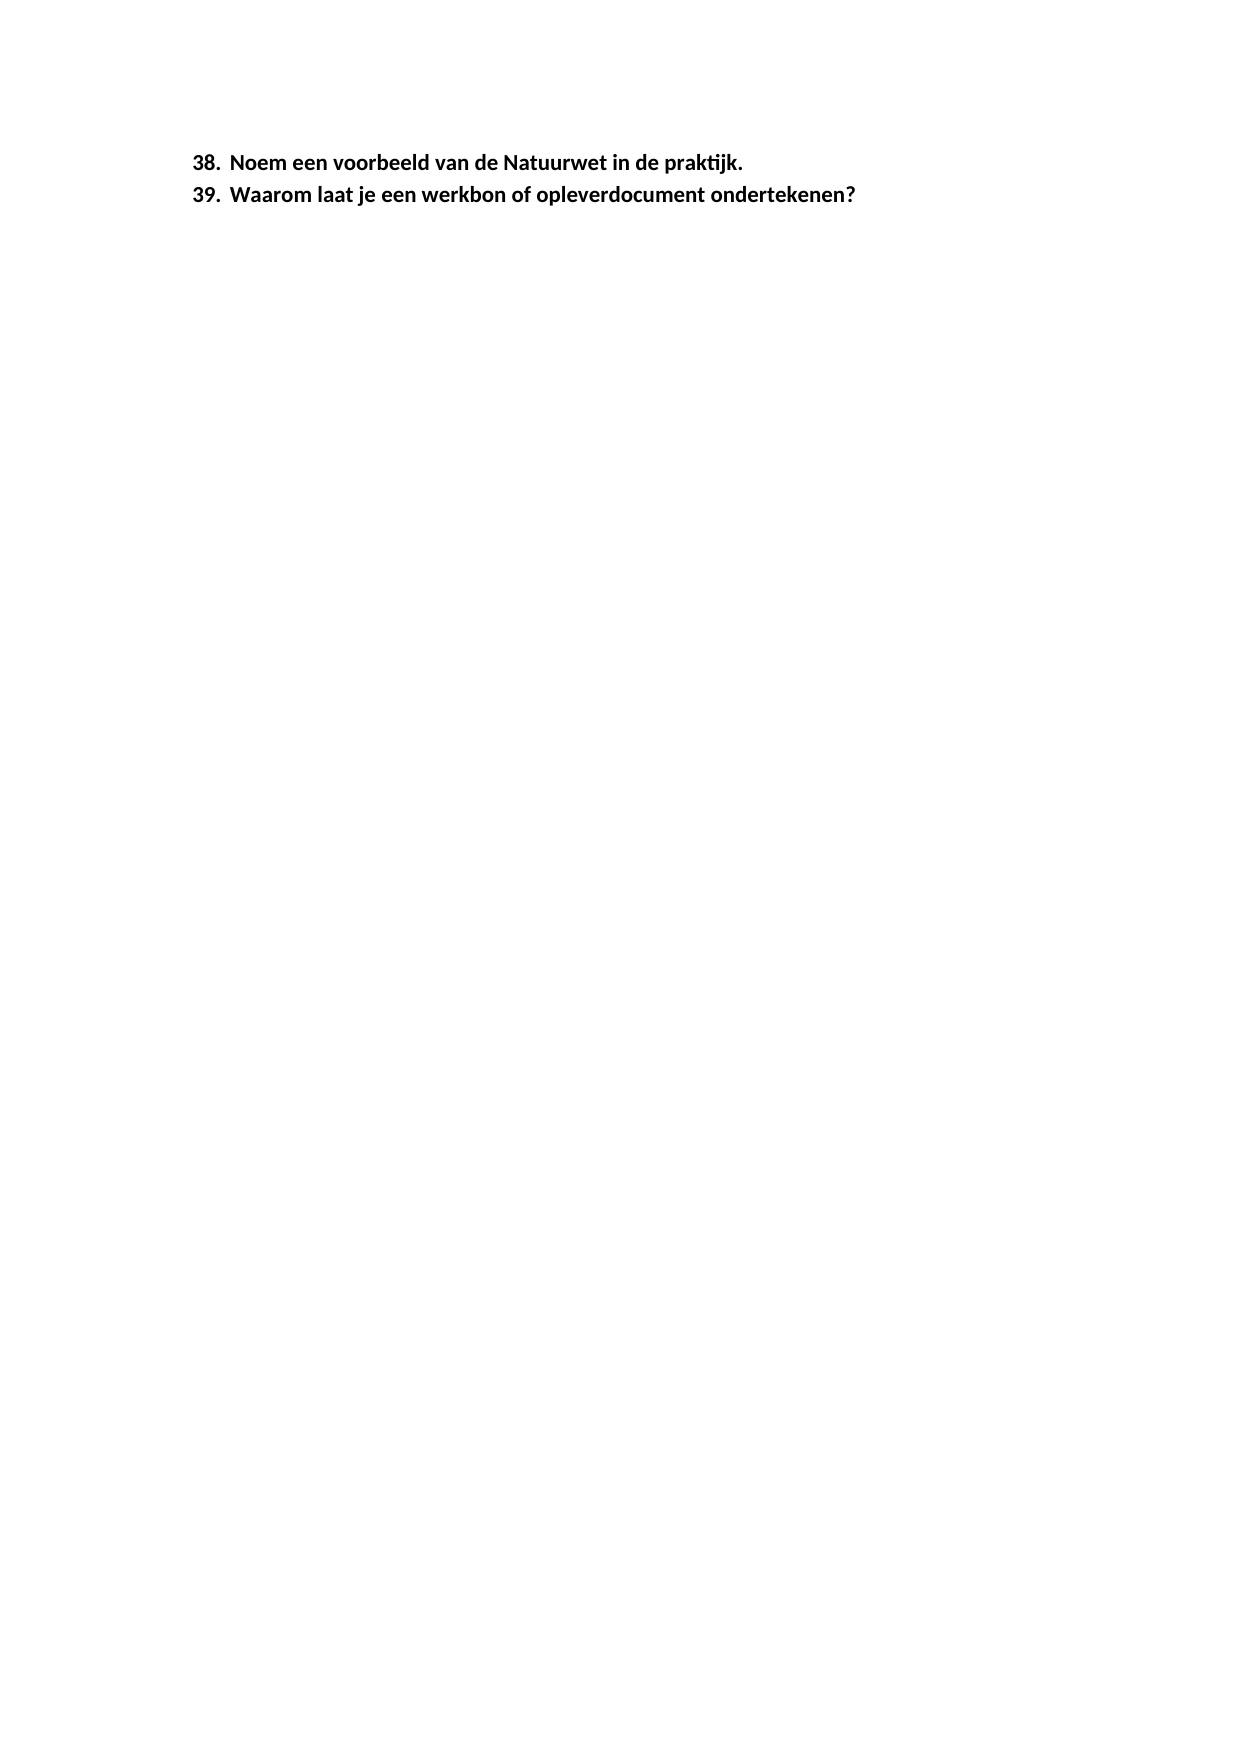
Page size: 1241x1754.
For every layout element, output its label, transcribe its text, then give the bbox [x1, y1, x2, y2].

list Waarom laat je een werkbon of opleverdocument ondertekenen? [192, 180, 1093, 208]
list Noem een voorbeeld van de Natuurwet in de praktijk. [192, 148, 1093, 176]
